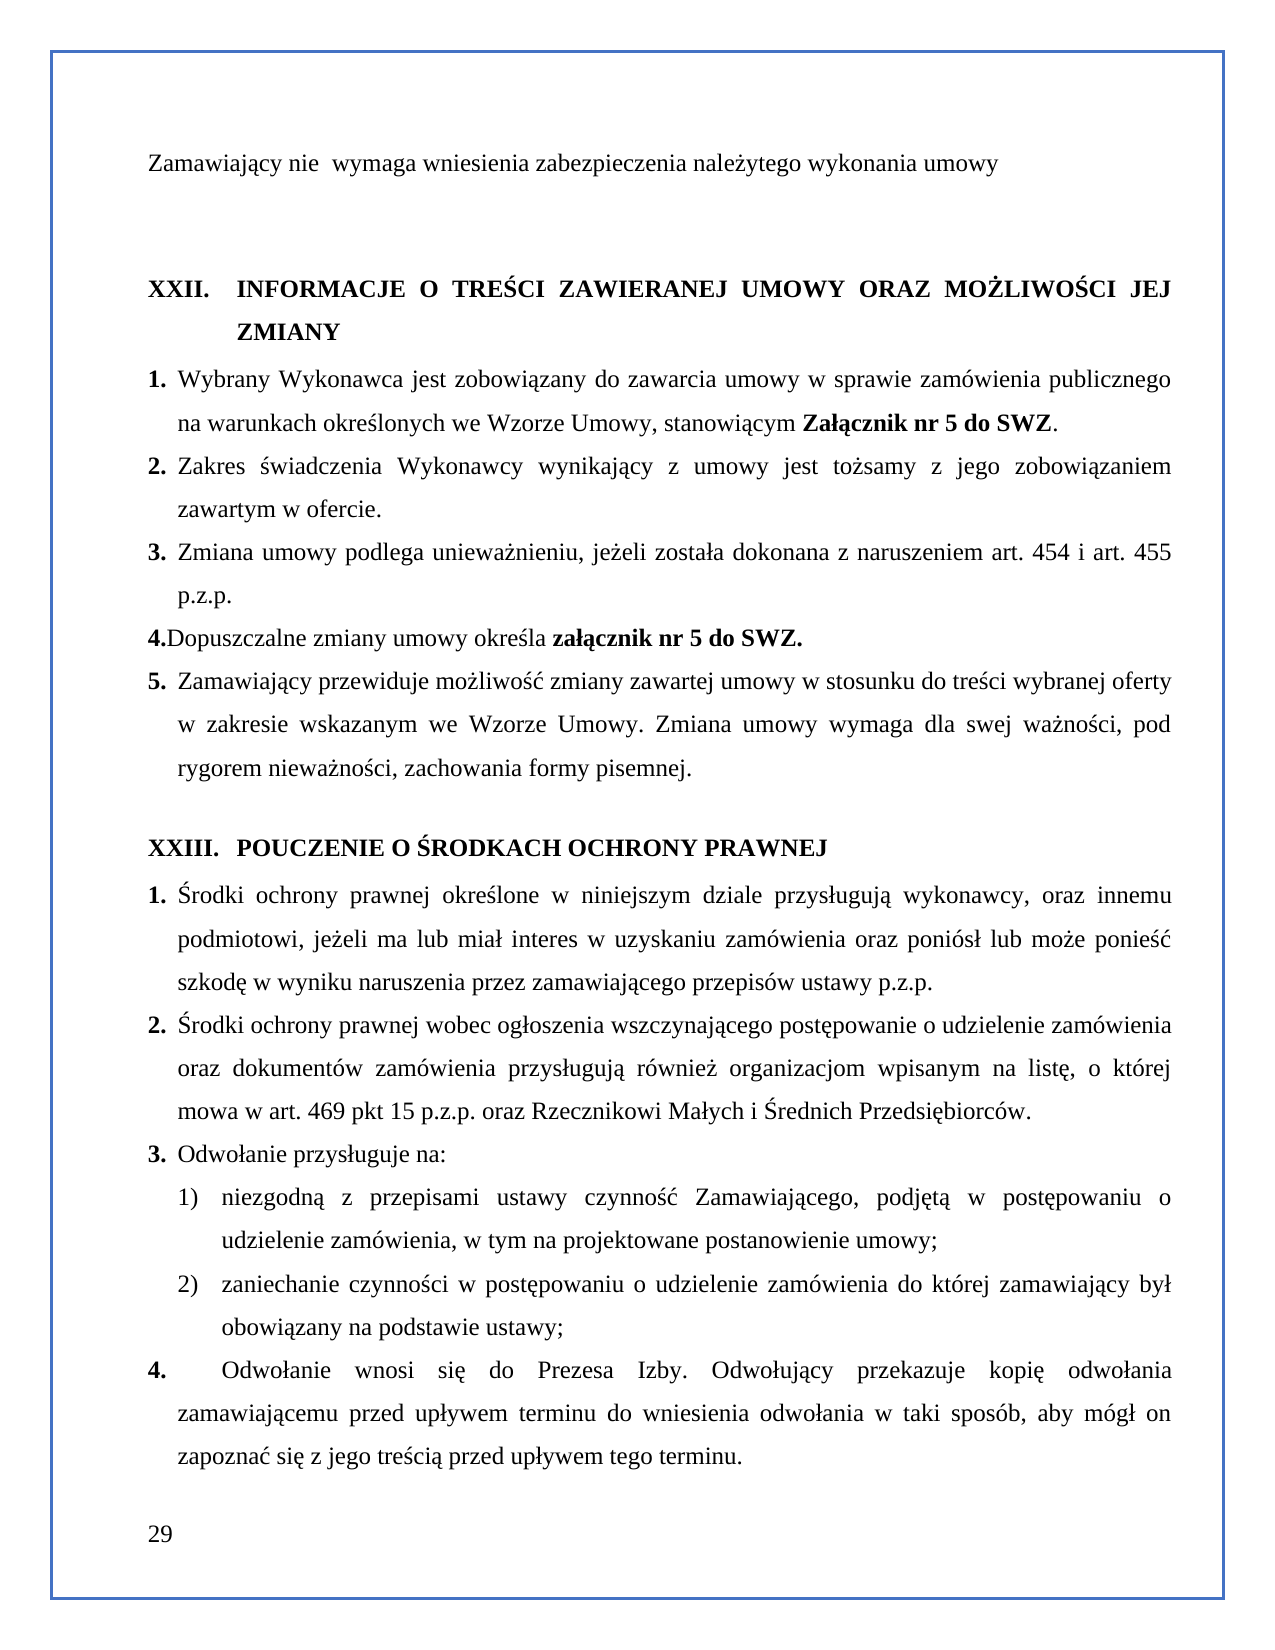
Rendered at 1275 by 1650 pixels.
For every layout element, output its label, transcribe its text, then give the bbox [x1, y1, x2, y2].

text 1. Środki ochrony prawnej określone w niniejszym dziale przysługują wykonawcy, oraz innemu podmiotowi, jeżeli ma lub miał interes w uzyskaniu zamówienia oraz poniósł lub może ponieść szkodę w wyniku naruszenia przez zamawiającego przepisów ustawy p.z.p. [148, 881, 1172, 996]
text 1) niezgodną z przepisami ustawy czynność Zamawiającego, podjętą w postępowaniu o udzielenie zamówienia, w tym na projektowane postanowienie umowy; [177, 1182, 1172, 1254]
text XXIII. POUCZENIE O ŚRODKACH OCHRONY PRAWNEJ [148, 833, 1172, 862]
text Zamawiający nie wymaga wniesienia zabezpieczenia należytego wykonania umowy [148, 148, 1127, 176]
text 2) zaniechanie czynności w postępowaniu o udzielenie zamówienia do której zamawiający był obowiązany na podstawie ustawy; [177, 1269, 1172, 1341]
text 5. Zamawiający przewiduje możliwość zmiany zawartej umowy w stosunku do treści wybranej oferty w zakresie wskazanym we Wzorze Umowy. Zmiana umowy wymaga dla swej ważności, pod rygorem nieważności, zachowania formy pisemnej. [148, 666, 1172, 781]
text 3. Odwołanie przysługuje na: [148, 1139, 1172, 1168]
text 1. Wybrany Wykonawca jest zobowiązany do zawarcia umowy w sprawie zamówienia publicznego na warunkach określonych we Wzorze Umowy, stanowiącym Załącznik nr 5 do SWZ. [148, 364, 1172, 436]
text 2. Środki ochrony prawnej wobec ogłoszenia wszczynającego postępowanie o udzielenie zamówienia oraz dokumentów zamówienia przysługują również organizacjom wpisanym na listę, o której mowa w art. 469 pkt 15 p.z.p. oraz Rzecznikowi Małych i Średnich Przedsiębiorców. [148, 1010, 1172, 1125]
text 4. Odwołanie wnosi się do Prezesa Izby. Odwołujący przekazuje kopię odwołania zamawiającemu przed upływem terminu do wniesienia odwołania w taki sposób, aby mógł on zapoznać się z jego treścią przed upływem tego terminu. [148, 1355, 1172, 1470]
text 4.Dopuszczalne zmiany umowy określa załącznik nr 5 do SWZ. [148, 623, 1172, 652]
text 2. Zakres świadczenia Wykonawcy wynikający z umowy jest tożsamy z jego zobowiązaniem zawartym w ofercie. [148, 451, 1172, 523]
text 3. Zmiana umowy podlega unieważnieniu, jeżeli została dokonana z naruszeniem art. 454 i art. 455 p.z.p. [148, 537, 1172, 609]
text XXII. INFORMACJE O TREŚCI ZAWIERANEJ UMOWY ORAZ MOŻLIWOŚCI JEJ ZMIANY [148, 274, 1172, 346]
